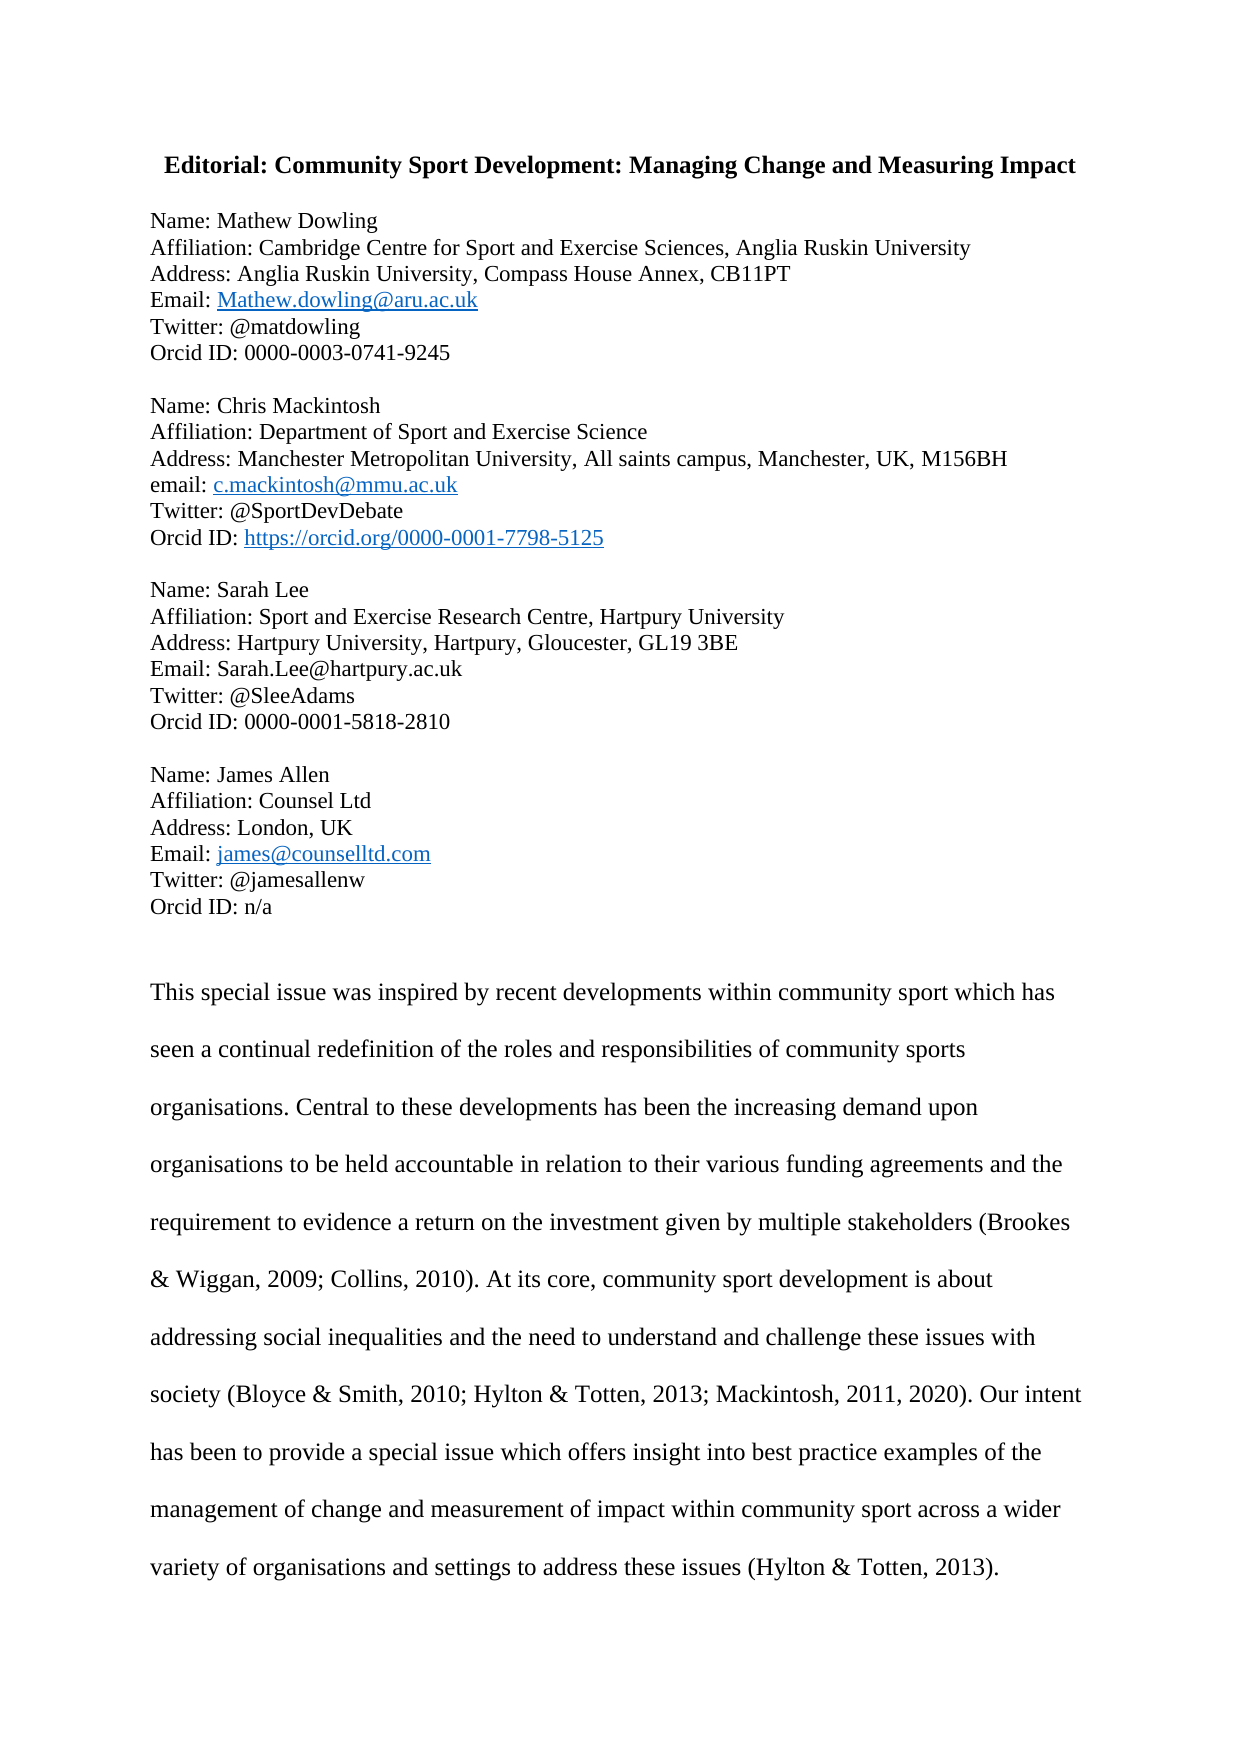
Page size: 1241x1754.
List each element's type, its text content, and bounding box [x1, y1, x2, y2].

text email: c.mackintosh@mmu.ac.uk [150, 471, 1090, 497]
text Email: Mathew.dowling@aru.ac.uk [150, 287, 1090, 313]
text Twitter: @SportDevDebate [150, 497, 1090, 524]
text Affiliation: Cambridge Centre for Sport and Exercise Sciences, Anglia Ruskin University [150, 234, 1090, 260]
text Name: Sarah Lee [150, 576, 1090, 603]
text This special issue was inspired by recent developments within community sport which has seen a continual redefinition of the roles and responsibilities of community sports organisations. Central to these developments has been the increasing demand upon organisations to be held accountable in relation to their various funding agreements and the requirement to evidence a return on the investment given by multiple stakeholders (Brookes & Wiggan, 2009; Collins, 2010). At its core, community sport development is about addressing social inequalities and the need to understand and challenge these issues with society (Bloyce & Smith, 2010; Hylton & Totten, 2013; Mackintosh, 2011, 2020). Our intent has been to provide a special issue which offers insight into best practice examples of the management of change and measurement of impact within community sport across a wider variety of organisations and settings to address these issues (Hylton & Totten, 2013). [150, 977, 1090, 1580]
text Name: James Allen [150, 761, 1090, 787]
text Name: Mathew Dowling [150, 207, 1090, 234]
text Orcid ID: n/a [150, 893, 1090, 919]
text Address: Hartpury University, Hartpury, Gloucester, GL19 3BE [150, 629, 1090, 656]
text Email: Sarah.Lee@hartpury.ac.uk [150, 656, 1090, 682]
title Editorial: Community Sport Development: Managing Change and Measuring Impact [150, 150, 1090, 179]
text Address: Manchester Metropolitan University, ​All saints campus, Manchester, UK, M156BH [150, 445, 1090, 471]
text Orcid ID: https://orcid.org/0000-0001-7798-5125 [150, 524, 1090, 550]
text Address: Anglia Ruskin University, Compass House Annex, CB11PT [150, 260, 1090, 287]
text Twitter: @matdowling [150, 313, 1090, 339]
text Email: james@counselltd.com [150, 840, 1090, 866]
text Twitter: @jamesallenw [150, 866, 1090, 893]
text Orcid ID: 0000-0001-5818-2810 [150, 708, 1090, 734]
text Name: Chris Mackintosh [150, 392, 1090, 418]
text Affiliation: Counsel Ltd [150, 787, 1090, 814]
text Affiliation: Department of Sport and Exercise Science [150, 418, 1090, 445]
text Orcid ID: 0000-0003-0741-9245 [150, 339, 1090, 366]
text Affiliation: Sport and Exercise Research Centre, Hartpury University [150, 603, 1090, 629]
text Address: London, UK [150, 814, 1090, 840]
text Twitter: @SleeAdams [150, 682, 1090, 708]
